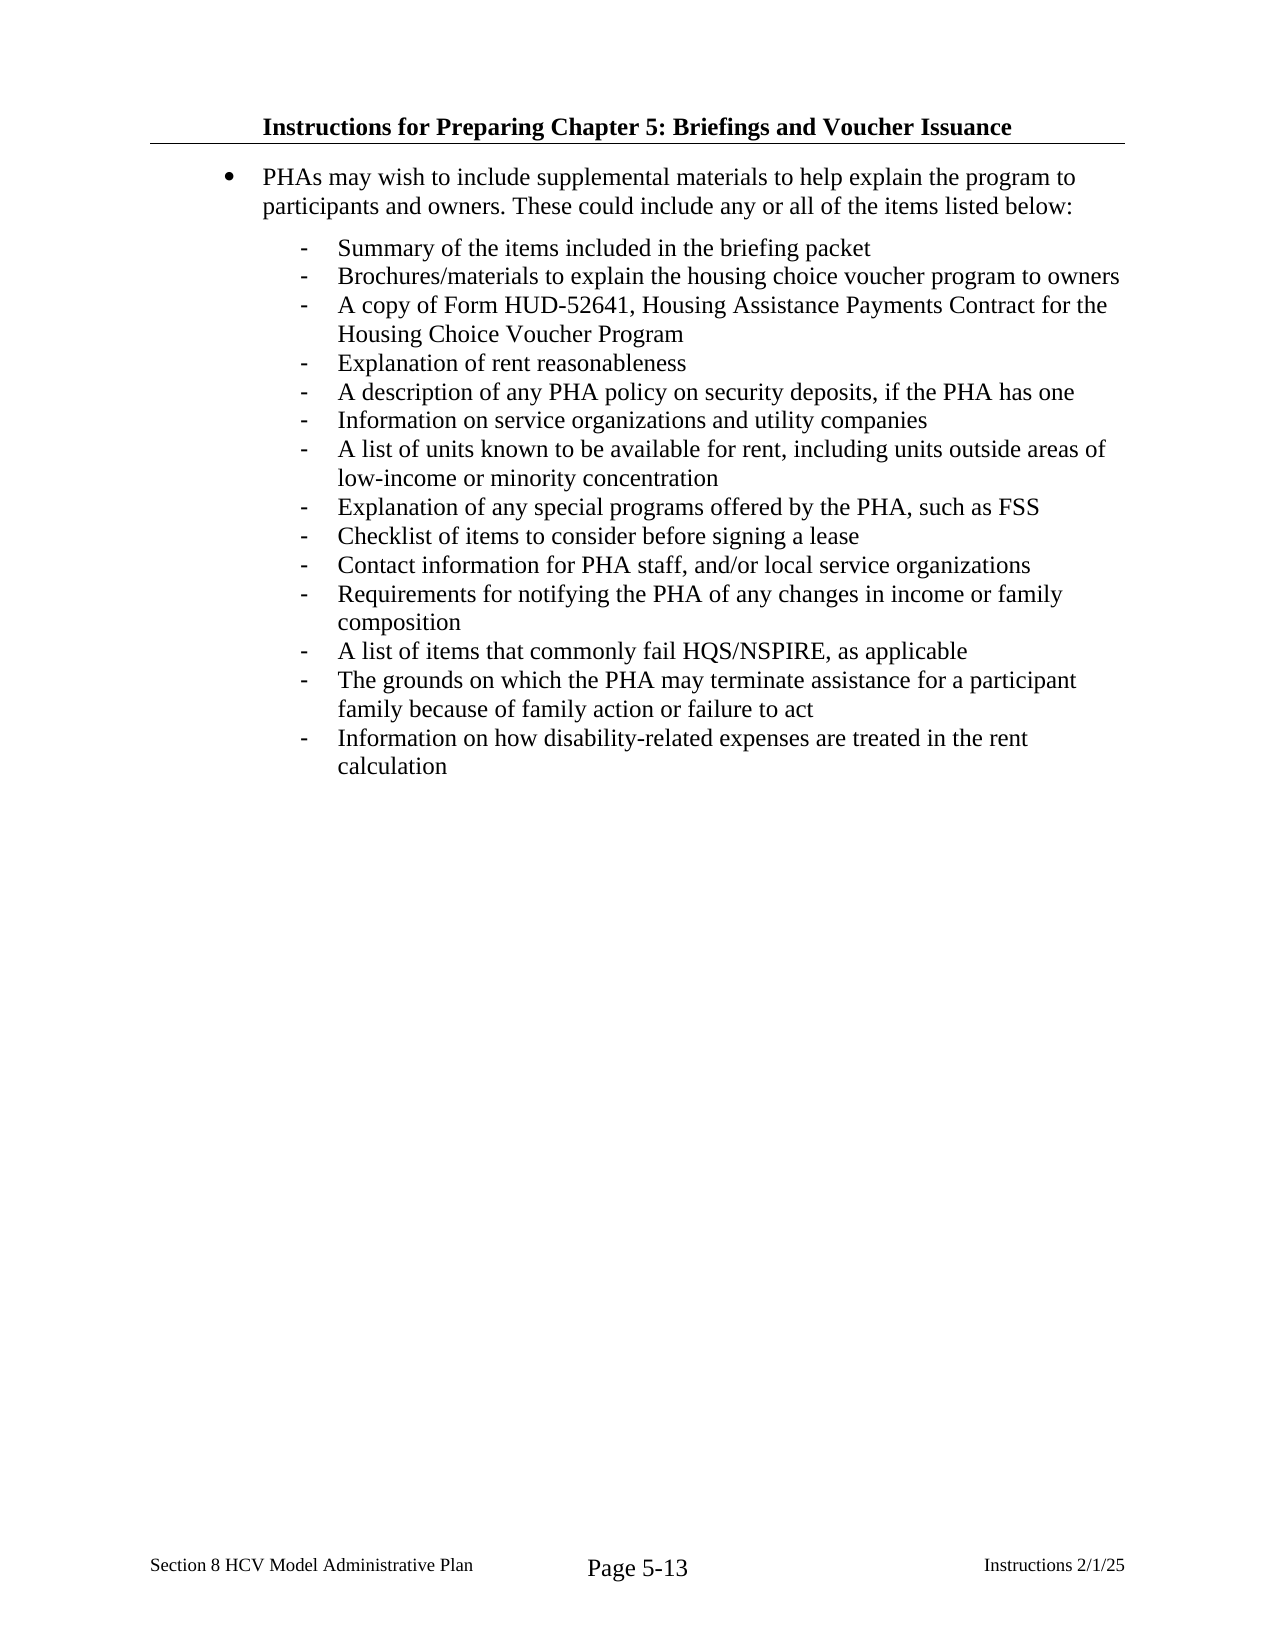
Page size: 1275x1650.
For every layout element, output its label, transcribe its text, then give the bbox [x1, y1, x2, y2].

list Information on service organizations and utility companies [300, 406, 1125, 434]
list Information on how disability-related expenses are treated in the rent calculation [300, 723, 1125, 780]
list Checklist of items to consider before signing a lease [300, 521, 1125, 550]
list Explanation of any special programs offered by the PHA, such as FSS [300, 492, 1125, 521]
list PHAs may wish to include supplemental materials to help explain the program to participants and owners. These could include any or all of the items listed below: [225, 162, 1125, 220]
list Contact information for PHA staff, and/or local service organizations [300, 550, 1125, 578]
list Brochures/materials to explain the housing choice voucher program to owners [300, 261, 1125, 290]
list A description of any PHA policy on security deposits, if the PHA has one [300, 377, 1125, 406]
list A copy of Form HUD-52641, Housing Assistance Payments Contract for the Housing Choice Voucher Program [300, 290, 1125, 348]
list A list of units known to be available for rent, including units outside areas of low-income or minority concentration [300, 434, 1125, 492]
list Requirements for notifying the PHA of any changes in income or family composition [300, 578, 1125, 636]
list Explanation of rent reasonableness [300, 348, 1125, 377]
list A list of items that commonly fail HQS/NSPIRE, as applicable [300, 636, 1125, 665]
list The grounds on which the PHA may terminate assistance for a participant family because of family action or failure to act [300, 665, 1125, 723]
list Summary of the items included in the briefing packet [300, 232, 1125, 261]
